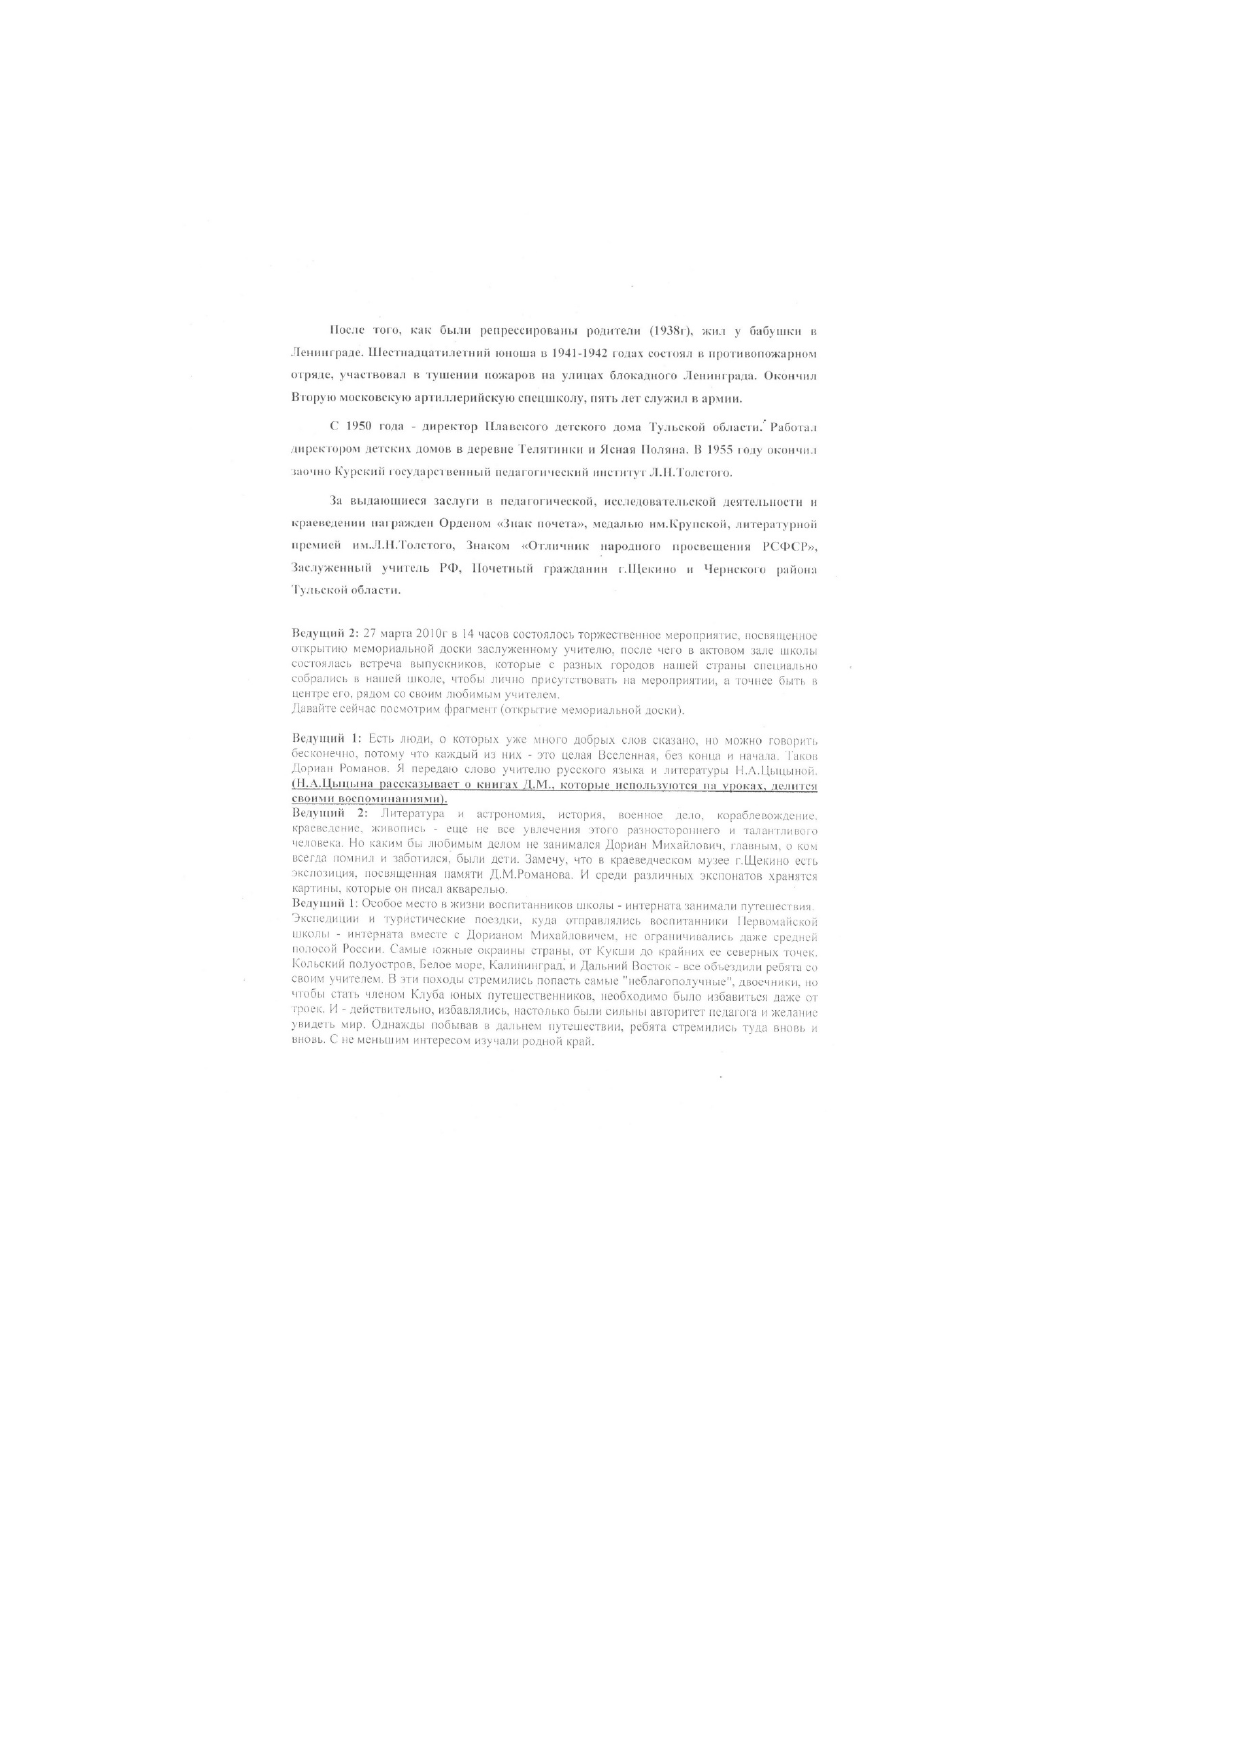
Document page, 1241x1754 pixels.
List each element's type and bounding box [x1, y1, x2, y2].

picture [177, 211, 860, 1150]
